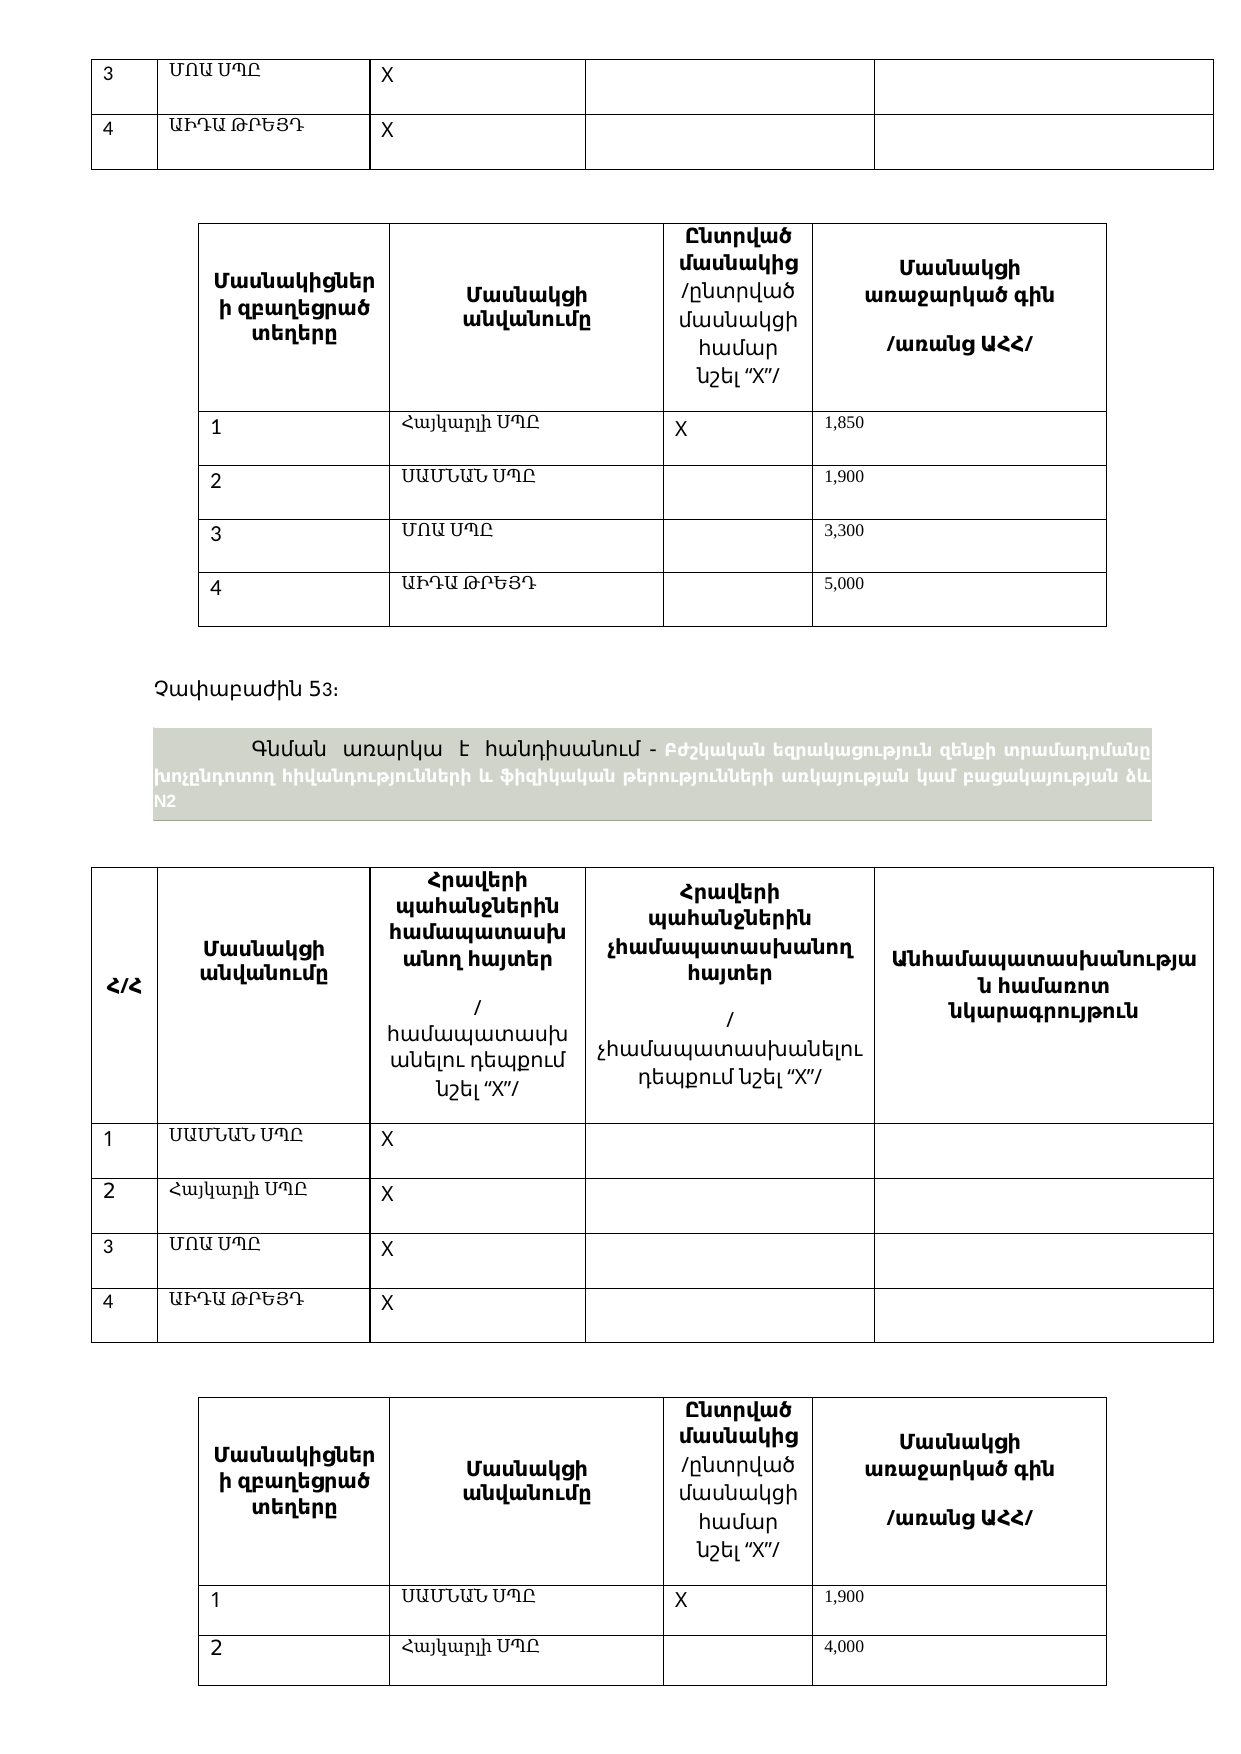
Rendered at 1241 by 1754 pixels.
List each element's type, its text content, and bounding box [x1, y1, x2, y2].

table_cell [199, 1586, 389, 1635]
text Գնման առարկա է հանդիսանում - Բժշկական եզրակացություն զենքի տրամադրմանը խոչընդոտող հիվանդությունների և ֆիզիկական թերությունների առկայության կամ բացակայության ձև N2 [153, 728, 1152, 821]
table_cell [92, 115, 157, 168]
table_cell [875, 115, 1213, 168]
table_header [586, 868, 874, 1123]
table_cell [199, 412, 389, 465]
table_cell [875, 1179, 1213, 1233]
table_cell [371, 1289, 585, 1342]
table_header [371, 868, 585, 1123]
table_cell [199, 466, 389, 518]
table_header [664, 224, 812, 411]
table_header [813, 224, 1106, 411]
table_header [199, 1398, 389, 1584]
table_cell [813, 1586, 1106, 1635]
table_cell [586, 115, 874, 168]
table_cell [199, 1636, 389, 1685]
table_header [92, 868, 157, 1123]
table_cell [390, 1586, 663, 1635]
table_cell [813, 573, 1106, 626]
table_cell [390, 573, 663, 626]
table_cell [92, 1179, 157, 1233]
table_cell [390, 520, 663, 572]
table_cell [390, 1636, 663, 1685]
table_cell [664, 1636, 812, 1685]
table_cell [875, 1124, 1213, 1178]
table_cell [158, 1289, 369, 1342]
text Չափաբաժին 53։ [153, 676, 1152, 702]
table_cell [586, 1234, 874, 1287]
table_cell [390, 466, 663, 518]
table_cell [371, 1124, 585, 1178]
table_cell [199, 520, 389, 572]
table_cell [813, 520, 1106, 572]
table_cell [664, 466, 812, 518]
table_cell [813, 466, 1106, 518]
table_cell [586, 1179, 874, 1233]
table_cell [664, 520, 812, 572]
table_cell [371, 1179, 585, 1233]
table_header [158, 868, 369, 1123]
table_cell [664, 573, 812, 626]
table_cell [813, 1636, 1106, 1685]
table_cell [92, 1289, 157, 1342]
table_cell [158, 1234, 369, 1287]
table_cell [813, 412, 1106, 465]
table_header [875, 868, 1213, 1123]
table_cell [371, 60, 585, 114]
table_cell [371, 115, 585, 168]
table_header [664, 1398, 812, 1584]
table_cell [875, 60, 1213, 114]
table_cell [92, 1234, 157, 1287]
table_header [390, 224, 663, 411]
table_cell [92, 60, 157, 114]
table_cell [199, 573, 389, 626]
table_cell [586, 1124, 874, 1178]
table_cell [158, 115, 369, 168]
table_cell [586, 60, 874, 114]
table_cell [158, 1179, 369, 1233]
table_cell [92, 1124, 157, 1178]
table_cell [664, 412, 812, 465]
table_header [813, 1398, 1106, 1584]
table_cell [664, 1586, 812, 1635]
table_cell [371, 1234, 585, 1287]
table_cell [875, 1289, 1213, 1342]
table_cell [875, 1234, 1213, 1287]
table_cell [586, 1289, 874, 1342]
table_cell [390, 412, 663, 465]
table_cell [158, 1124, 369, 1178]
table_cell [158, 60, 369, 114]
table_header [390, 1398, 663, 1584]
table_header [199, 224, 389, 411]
